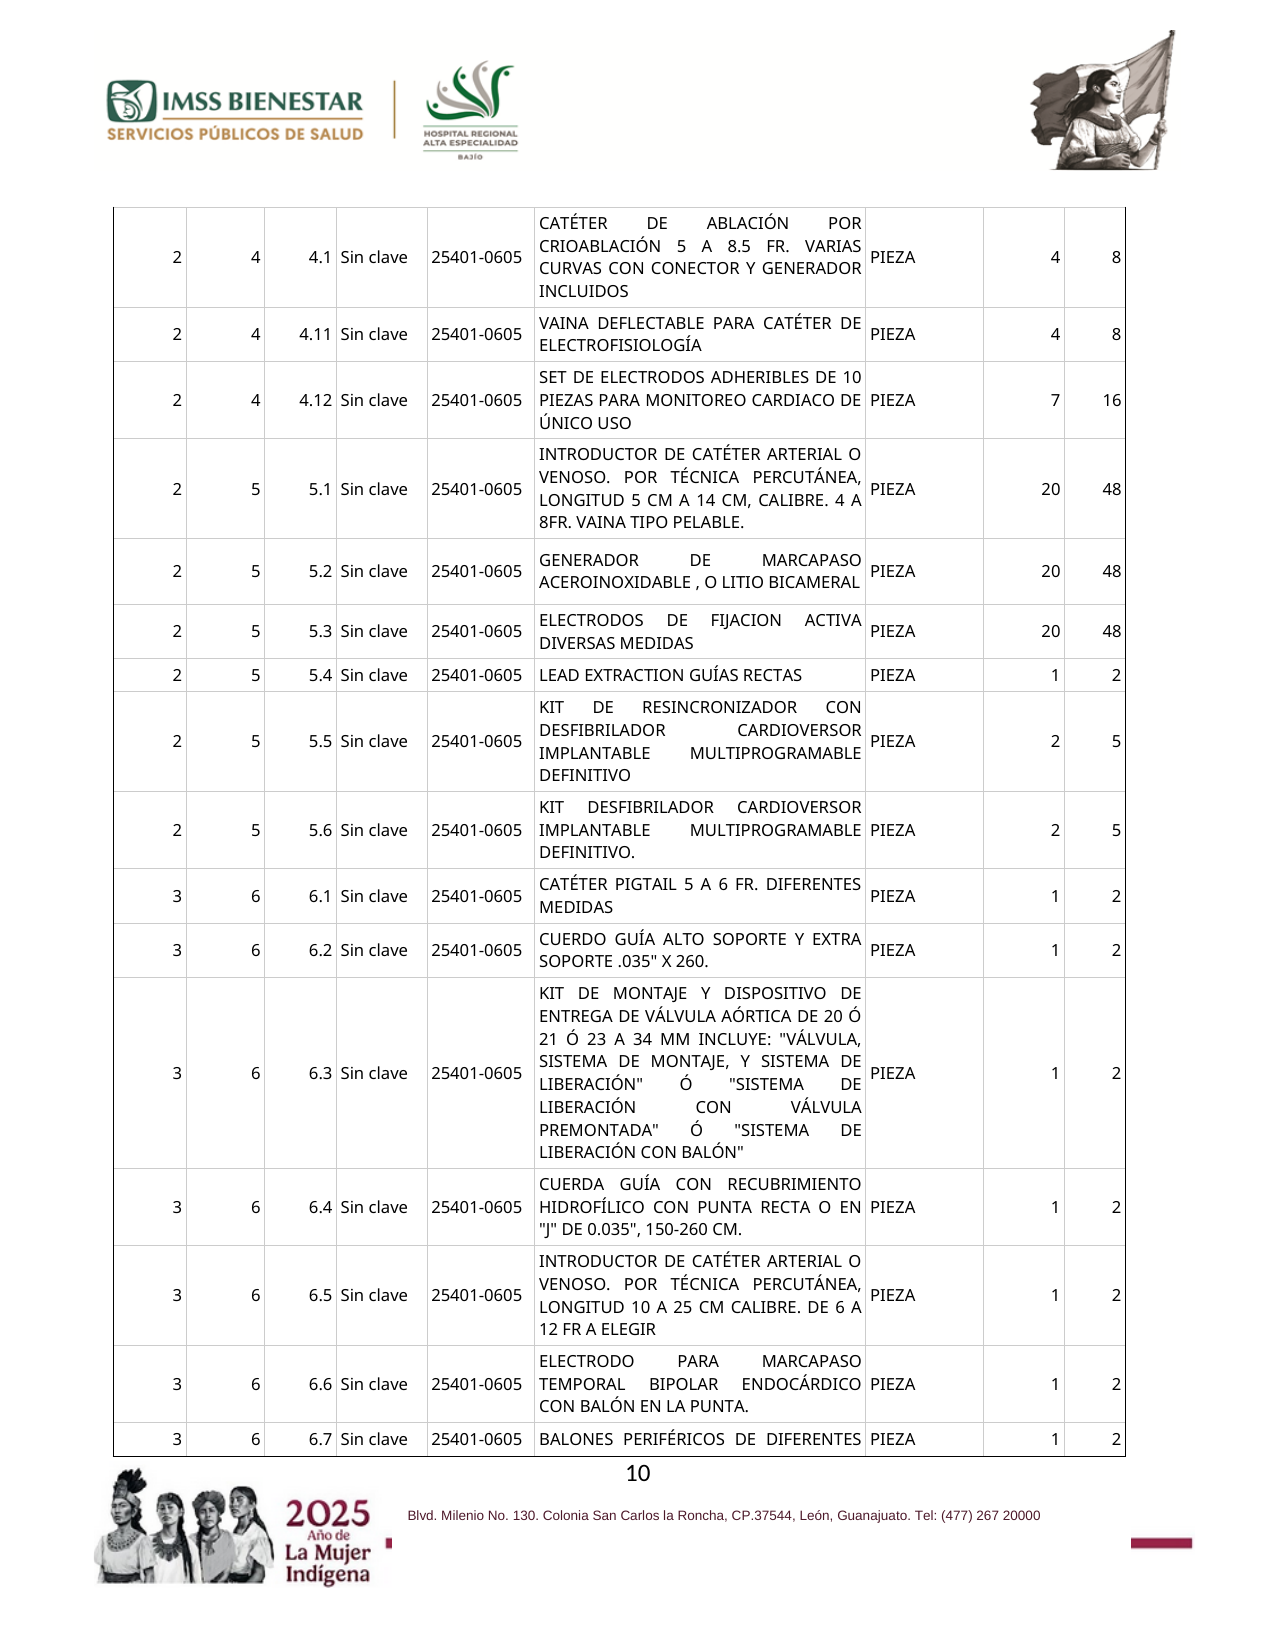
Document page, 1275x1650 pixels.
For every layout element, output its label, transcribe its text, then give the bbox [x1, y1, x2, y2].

table_cell 5 [187, 792, 264, 868]
table_cell 48 [1065, 439, 1125, 538]
table_cell 4 [984, 208, 1064, 306]
table_cell 1 [984, 1246, 1064, 1345]
table_cell PIEZA [866, 439, 983, 538]
table_cell 2 [114, 208, 186, 306]
table_cell 5.3 [265, 605, 336, 658]
table_cell 6.2 [265, 924, 336, 977]
table_cell 4 [187, 308, 264, 361]
table_cell INTRODUCTOR DE CATÉTER ARTERIAL O VENOSO. POR TÉCNICA PERCUTÁNEA, LONGITUD 10 A 25 CM CALIBRE. DE 6 A 12 FR A ELEGIR [535, 1246, 865, 1345]
table_cell 2 [1065, 1346, 1125, 1422]
table_cell 2 [114, 659, 186, 691]
table_cell PIEZA [866, 659, 983, 691]
table_cell 5 [1065, 692, 1125, 791]
table_cell 2 [114, 692, 186, 791]
table_cell 4 [187, 362, 264, 438]
table_cell 2 [1065, 1169, 1125, 1245]
table_cell Sin clave [337, 605, 427, 658]
table_cell PIEZA [866, 308, 983, 361]
table_cell Sin clave [337, 362, 427, 438]
table_cell 5 [1065, 792, 1125, 868]
table_cell 25401-0605 [428, 692, 534, 791]
table_cell 6 [187, 1346, 264, 1422]
table_cell 4 [984, 308, 1064, 361]
table_cell 5.6 [265, 792, 336, 868]
table_cell 48 [1065, 605, 1125, 658]
table_cell PIEZA [866, 539, 983, 604]
picture [93, 30, 1181, 171]
table_cell Sin clave [337, 308, 427, 361]
table_cell 4.1 [265, 208, 336, 306]
table_cell 3 [114, 1423, 186, 1456]
table_cell 1 [984, 1169, 1064, 1245]
table_cell Sin clave [337, 439, 427, 538]
table_cell 5.1 [265, 439, 336, 538]
table_cell 7 [984, 362, 1064, 438]
table_cell 5 [187, 439, 264, 538]
table_cell PIEZA [866, 362, 983, 438]
table_cell Sin clave [337, 1246, 427, 1345]
table_cell 3 [114, 869, 186, 922]
table_cell 2 [114, 362, 186, 438]
table_cell 25401-0605 [428, 1346, 534, 1422]
table_cell 5.5 [265, 692, 336, 791]
table_cell 3 [114, 1346, 186, 1422]
table_cell PIEZA [866, 869, 983, 922]
table_cell 5 [187, 539, 264, 604]
table_cell 2 [114, 308, 186, 361]
table_cell Sin clave [337, 692, 427, 791]
table_cell 2 [1065, 1246, 1125, 1345]
table_cell 6.5 [265, 1246, 336, 1345]
table_cell 2 [1065, 659, 1125, 691]
table_cell GENERADOR DE MARCAPASO ACEROINOXIDABLE , O LITIO BICAMERAL [535, 539, 865, 604]
table_cell 6 [187, 1423, 264, 1456]
table_cell 6 [187, 1169, 264, 1245]
table_cell PIEZA [866, 605, 983, 658]
table_cell 8 [1065, 208, 1125, 306]
table_cell 2 [1065, 924, 1125, 977]
table_cell 6.6 [265, 1346, 336, 1422]
table_cell 25401-0605 [428, 439, 534, 538]
table_cell PIEZA [866, 792, 983, 868]
table_cell PIEZA [866, 1346, 983, 1422]
table_cell 5 [187, 659, 264, 691]
table_cell 2 [984, 692, 1064, 791]
table_cell SET DE ELECTRODOS ADHERIBLES DE 10 PIEZAS PARA MONITOREO CARDIACO DE ÚNICO USO [535, 362, 865, 438]
table_cell 6 [187, 869, 264, 922]
table_cell 5.2 [265, 539, 336, 604]
table_cell PIEZA [866, 978, 983, 1168]
table_cell 1 [984, 924, 1064, 977]
table_cell 2 [1065, 1423, 1125, 1456]
table_cell CUERDA GUÍA CON RECUBRIMIENTO HIDROFÍLICO CON PUNTA RECTA O EN "J" DE 0.035", 150-260 CM. [535, 1169, 865, 1245]
table_cell Sin clave [337, 869, 427, 922]
table_cell 2 [984, 792, 1064, 868]
table_cell Sin clave [337, 208, 427, 306]
table_cell 25401-0605 [428, 1423, 534, 1456]
table_cell 2 [1065, 869, 1125, 922]
table_cell 1 [984, 1423, 1064, 1456]
table_cell 2 [114, 792, 186, 868]
table_cell PIEZA [866, 1169, 983, 1245]
table_cell 20 [984, 439, 1064, 538]
table_cell 20 [984, 605, 1064, 658]
table_cell Sin clave [337, 978, 427, 1168]
table_cell VAINA DEFLECTABLE PARA CATÉTER DE ELECTROFISIOLOGÍA [535, 308, 865, 361]
table_cell 4 [187, 208, 264, 306]
table_cell 4.12 [265, 362, 336, 438]
table_cell 25401-0605 [428, 362, 534, 438]
table_cell 25401-0605 [428, 308, 534, 361]
table_cell 48 [1065, 539, 1125, 604]
table_cell 2 [114, 539, 186, 604]
table_cell 1 [984, 869, 1064, 922]
table_cell 1 [984, 1346, 1064, 1422]
table_cell 4.11 [265, 308, 336, 361]
table_cell 25401-0605 [428, 1169, 534, 1245]
table_cell 25401-0605 [428, 539, 534, 604]
table_cell ELECTRODOS DE FIJACION ACTIVA DIVERSAS MEDIDAS [535, 605, 865, 658]
table_cell KIT DESFIBRILADOR CARDIOVERSOR IMPLANTABLE MULTIPROGRAMABLE DEFINITIVO. [535, 792, 865, 868]
table_cell 3 [114, 978, 186, 1168]
table_cell PIEZA [866, 1246, 983, 1345]
picture [93, 1456, 1196, 1588]
table_cell Sin clave [337, 1346, 427, 1422]
table_cell 16 [1065, 362, 1125, 438]
table_cell BALONES PERIFÉRICOS DE DIFERENTES MEDIDAS DE BAJO PERFIL COMPATIBLES CON INTRODUCTORES DE 4 A 11 FR. ( 4MM A 25 MM DE DIÁMETRO POR 2, 3, 4 Y 6 CM) [535, 1423, 865, 1456]
table_cell 25401-0605 [428, 792, 534, 868]
table_cell Sin clave [337, 539, 427, 604]
table_cell KIT DE MONTAJE Y DISPOSITIVO DE ENTREGA DE VÁLVULA AÓRTICA DE 20 Ó 21 Ó 23 A 34 MM INCLUYE: "VÁLVULA, SISTEMA DE MONTAJE, Y SISTEMA DE LIBERACIÓN" Ó "SISTEMA DE LIBERACIÓN CON VÁLVULA PREMONTADA" Ó "SISTEMA DE LIBERACIÓN CON BALÓN" [535, 978, 865, 1168]
table_cell 6.3 [265, 978, 336, 1168]
table_cell 25401-0605 [428, 208, 534, 306]
table_cell 6 [187, 1246, 264, 1345]
table_cell Sin clave [337, 659, 427, 691]
table_cell 25401-0605 [428, 869, 534, 922]
table_cell 25401-0605 [428, 924, 534, 977]
table_cell CUERDO GUÍA ALTO SOPORTE Y EXTRA SOPORTE .035" X 260. [535, 924, 865, 977]
table_cell 25401-0605 [428, 978, 534, 1168]
table_cell 6 [187, 924, 264, 977]
table_cell 25401-0605 [428, 1246, 534, 1345]
table_cell CATÉTER DE ABLACIÓN POR CRIOABLACIÓN 5 A 8.5 FR. VARIAS CURVAS CON CONECTOR Y GENERADOR INCLUIDOS [535, 208, 865, 306]
table_cell Sin clave [337, 924, 427, 977]
table_cell 5 [187, 692, 264, 791]
table_cell CATÉTER PIGTAIL 5 A 6 FR. DIFERENTES MEDIDAS [535, 869, 865, 922]
table_cell Sin clave [337, 792, 427, 868]
table_cell 3 [114, 1246, 186, 1345]
table_cell 8 [1065, 308, 1125, 361]
table_cell 6.1 [265, 869, 336, 922]
table_cell 6 [187, 978, 264, 1168]
table_cell 1 [984, 659, 1064, 691]
table_cell PIEZA [866, 1423, 983, 1456]
table_cell 3 [114, 1169, 186, 1245]
table_cell 2 [114, 439, 186, 538]
table_cell 20 [984, 539, 1064, 604]
table_cell KIT DE RESINCRONIZADOR CON DESFIBRILADOR CARDIOVERSOR IMPLANTABLE MULTIPROGRAMABLE DEFINITIVO [535, 692, 865, 791]
table_cell INTRODUCTOR DE CATÉTER ARTERIAL O VENOSO. POR TÉCNICA PERCUTÁNEA, LONGITUD 5 CM A 14 CM, CALIBRE. 4 A 8FR. VAINA TIPO PELABLE. [535, 439, 865, 538]
table_cell 1 [984, 978, 1064, 1168]
table_cell 2 [1065, 978, 1125, 1168]
table_cell Sin clave [337, 1423, 427, 1456]
table_cell PIEZA [866, 208, 983, 306]
table_cell 2 [114, 605, 186, 658]
table_cell Sin clave [337, 1169, 427, 1245]
table_cell 5 [187, 605, 264, 658]
table_cell 25401-0605 [428, 659, 534, 691]
table_cell 6.7 [265, 1423, 336, 1456]
table_cell 25401-0605 [428, 605, 534, 658]
table_cell 5.4 [265, 659, 336, 691]
table_cell ELECTRODO PARA MARCAPASO TEMPORAL BIPOLAR ENDOCÁRDICO CON BALÓN EN LA PUNTA. [535, 1346, 865, 1422]
table_cell PIEZA [866, 692, 983, 791]
table_cell 3 [114, 924, 186, 977]
table_cell LEAD EXTRACTION GUÍAS RECTAS [535, 659, 865, 691]
table_cell PIEZA [866, 924, 983, 977]
table_cell 6.4 [265, 1169, 336, 1245]
